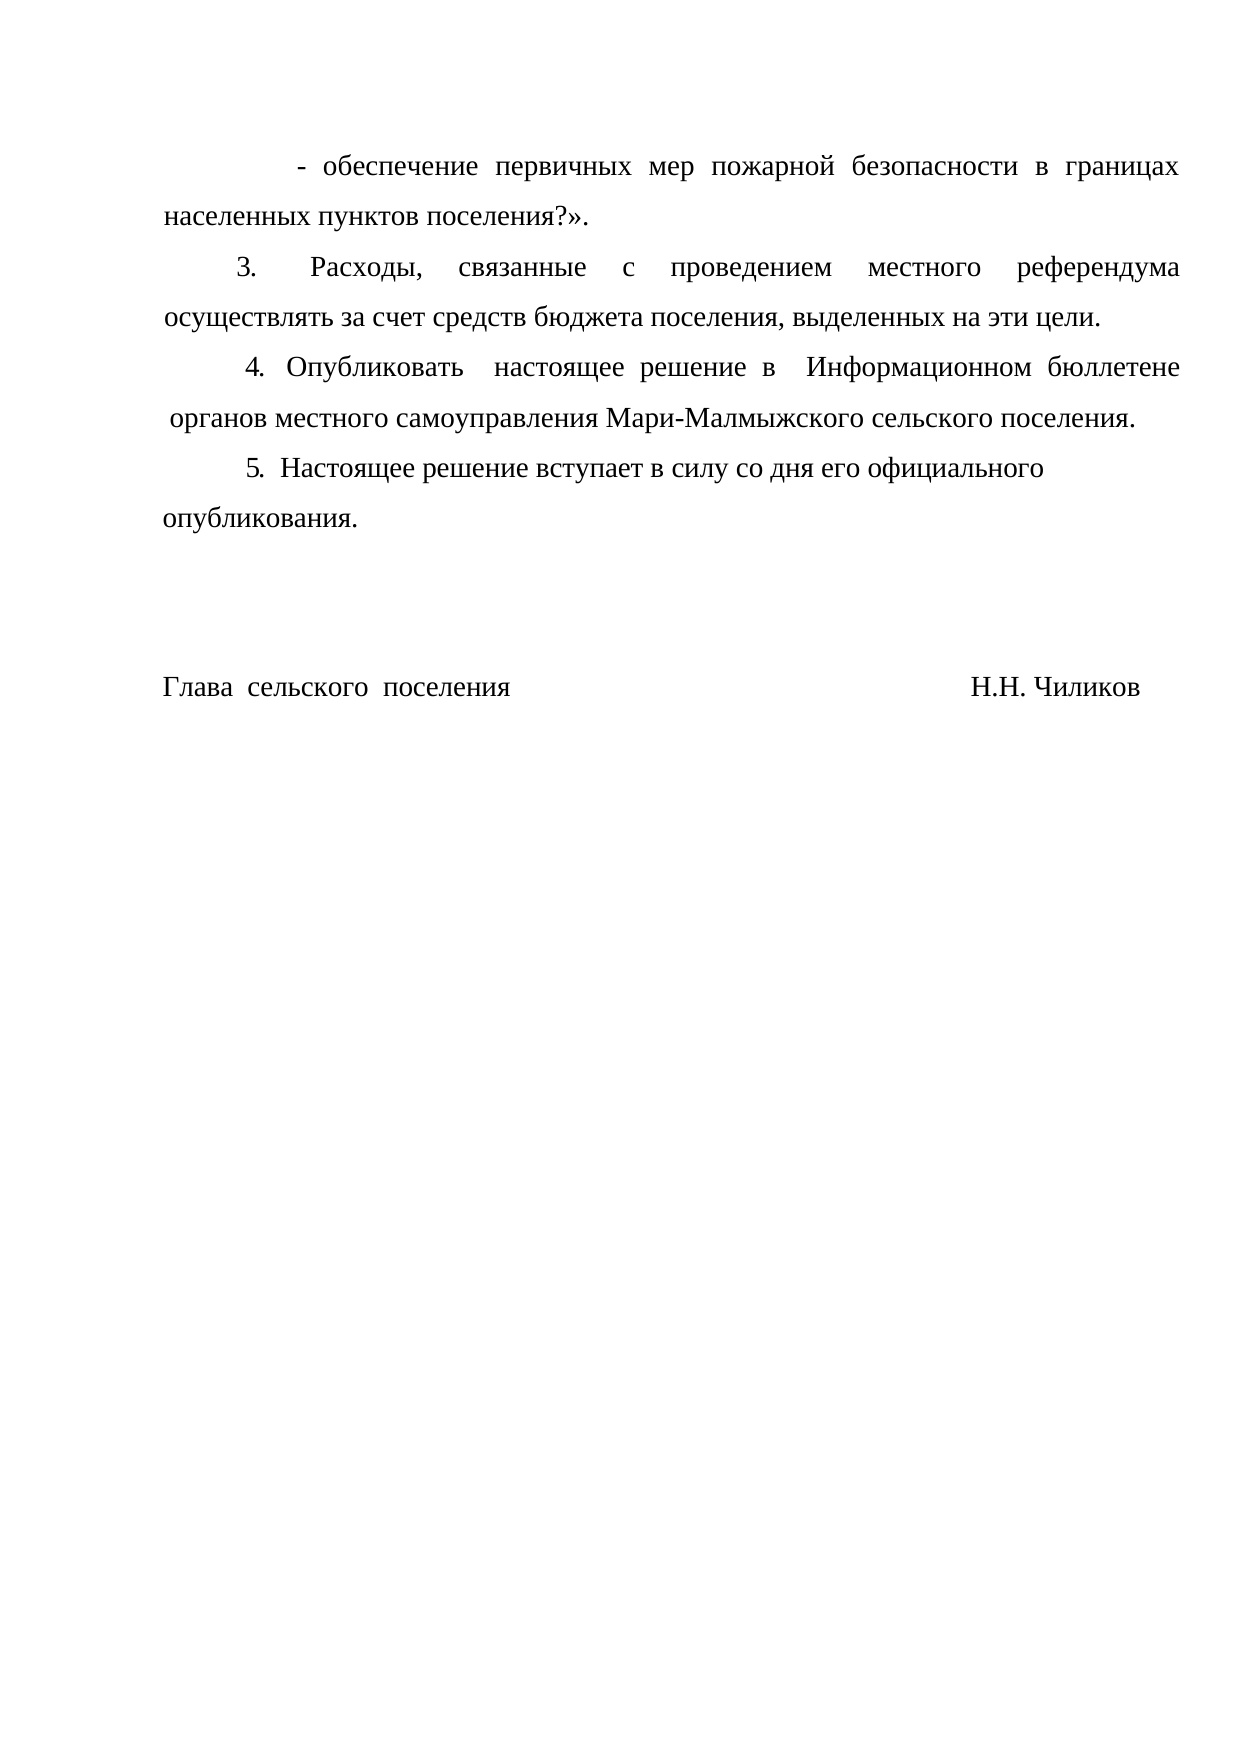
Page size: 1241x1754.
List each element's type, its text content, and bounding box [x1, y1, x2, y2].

text опубликования. [162, 500, 1181, 534]
text 3. Расходы, связанные с проведением местного референдума осуществлять за счет средств бюджета поселения, выделенных на эти цели. [162, 249, 1181, 333]
text 5. Настоящее решение вступает в силу со дня его официального [245, 450, 1181, 484]
text Глава сельского поселения Н.Н. Чиликов [162, 670, 1181, 703]
text - обеспечение первичных мер пожарной безопасности в границах населенных пунктов поселения?». [163, 148, 1181, 232]
text 4. Опубликовать настоящее решение в Информационном бюллетене органов местного самоуправления Мари-Малмыжского сельского поселения. [169, 349, 1181, 433]
